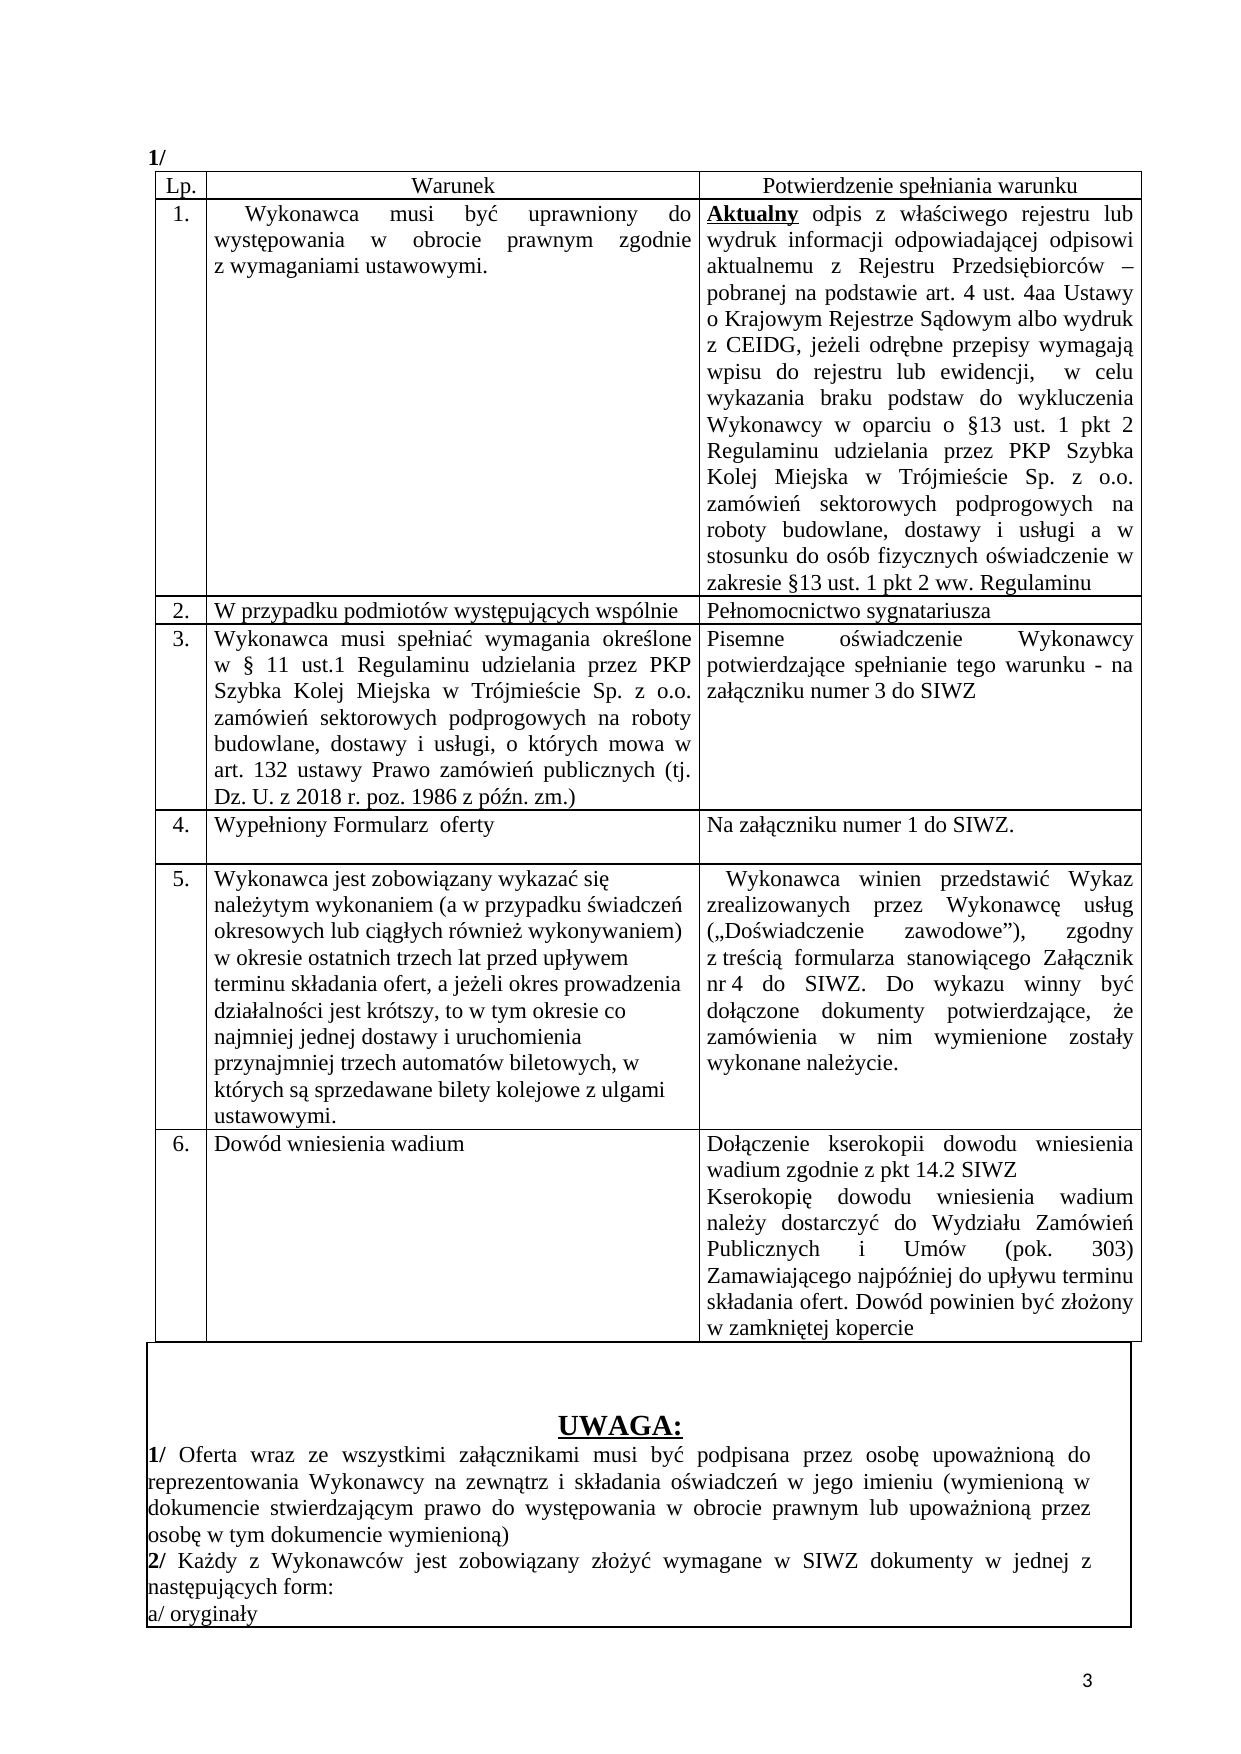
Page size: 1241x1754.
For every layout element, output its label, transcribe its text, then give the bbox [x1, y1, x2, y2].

text 1/ [148, 144, 1092, 171]
table_cell W przypadku podmiotów występujących wspólnie [207, 597, 699, 623]
table_cell Dołączenie kserokopii dowodu wniesienia wadium zgodnie z pkt 14.2 SIWZ Kserokopię dowodu wniesienia wadium należy dostarczyć do Wydziału Zamówień Publicznych i Umów (pok. 303) Zamawiającego najpóźniej do upływu terminu składania ofert. Dowód powinien być złożony w zamkniętej kopercie [700, 1130, 1141, 1341]
table_header Lp. [156, 172, 206, 198]
text a/ oryginały [148, 1533, 1130, 1626]
table_cell Wykonawca jest zobowiązany wykazać się należytym wykonaniem (a w przypadku świadczeń okresowych lub ciągłych również wykonywaniem) w okresie ostatnich trzech lat przed upływem terminu składania ofert, a jeżeli okres prowadzenia działalności jest krótszy, to w tym okresie co najmniej jednej dostawy i uruchomienia przynajmniej trzech automatów biletowych, w których są sprzedawane bilety kolejowe z ulgami ustawowymi. [207, 865, 699, 1128]
text UWAGA: [148, 1343, 1130, 1442]
table_cell Na załączniku numer 1 do SIWZ. [700, 811, 1141, 863]
table_cell Wykonawca winien przedstawić Wykaz zrealizowanych przez Wykonawcę usług („Doświadczenie zawodowe”), zgodny z treścią formularza stanowiącego Załącznik nr 4 do SIWZ. Do wykazu winny być dołączone dokumenty potwierdzające, że zamówienia w nim wymienione zostały wykonane należycie. [700, 865, 1141, 1128]
text 1/ Oferta wraz ze wszystkimi załącznikami musi być podpisana przez osobę upoważnioną do reprezentowania Wykonawcy na zewnątrz i składania oświadczeń w jego imieniu (wymienioną w dokumencie stwierdzającym prawo do występowania w obrocie prawnym lub upoważnioną przez osobę w tym dokumencie wymienioną) [148, 1442, 1092, 1533]
table_cell Wypełniony Formularz oferty [207, 811, 699, 863]
table_cell 3. [156, 625, 206, 809]
table_cell Pełnomocnictwo sygnatariusza [700, 597, 1141, 623]
table_cell Wykonawca musi być uprawniony do występowania w obrocie prawnym zgodnie z wymaganiami ustawowymi. [207, 200, 699, 595]
table_cell 2. [156, 597, 206, 623]
table_cell 5. [156, 865, 206, 1128]
table_header Warunek [207, 172, 699, 198]
table_header Potwierdzenie spełniania warunku [700, 172, 1141, 198]
table_cell 6. [156, 1130, 206, 1341]
table_cell 1. [156, 200, 206, 595]
table_cell Dowód wniesienia wadium [207, 1130, 699, 1341]
table_cell Aktualny odpis z właściwego rejestru lub wydruk informacji odpowiadającej odpisowi aktualnemu z Rejestru Przedsiębiorców – pobranej na podstawie art. 4 ust. 4aa Ustawy o Krajowym Rejestrze Sądowym albo wydruk z CEIDG, jeżeli odrębne przepisy wymagają wpisu do rejestru lub ewidencji, w celu wykazania braku podstaw do wykluczenia Wykonawcy w oparciu o §13 ust. 1 pkt 2 Regulaminu udzielania przez PKP Szybka Kolej Miejska w Trójmieście Sp. z o.o. zamówień sektorowych podprogowych na roboty budowlane, dostawy i usługi a w stosunku do osób fizycznych oświadczenie w zakresie §13 ust. 1 pkt 2 ww. Regulaminu [700, 200, 1141, 595]
table_cell Wykonawca musi spełniać wymagania określone w § 11 ust.1 Regulaminu udzielania przez PKP Szybka Kolej Miejska w Trójmieście Sp. z o.o. zamówień sektorowych podprogowych na roboty budowlane, dostawy i usługi, o których mowa w art. 132 ustawy Prawo zamówień publicznych (tj. Dz. U. z 2018 r. poz. 1986 z późn. zm.) [207, 625, 699, 809]
table_cell 4. [156, 811, 206, 863]
table_cell Pisemne oświadczenie Wykonawcy potwierdzające spełnianie tego warunku - na załączniku numer 3 do SIWZ [700, 625, 1141, 809]
